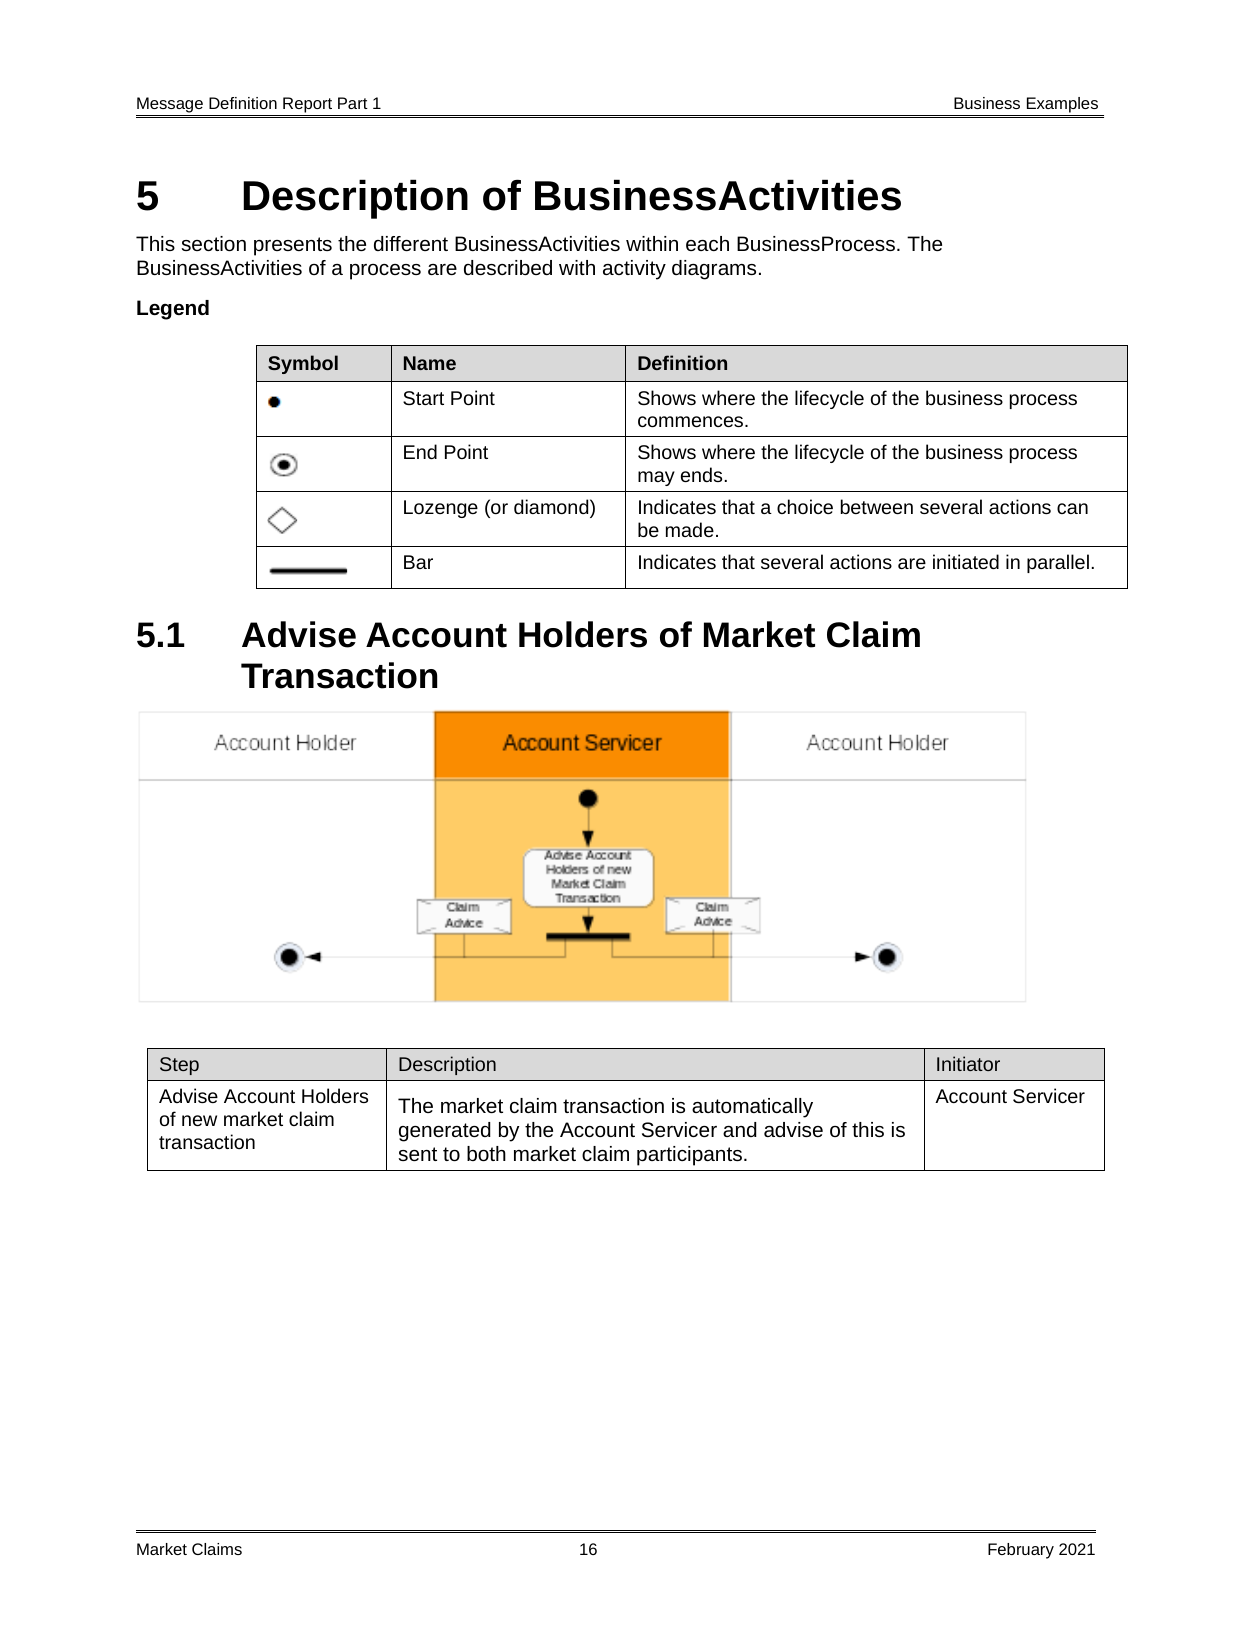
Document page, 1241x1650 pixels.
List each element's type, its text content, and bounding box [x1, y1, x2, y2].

table_cell Shows where the lifecycle of the business process may ends. [626, 437, 1127, 491]
picture [267, 504, 298, 537]
table_cell Indicates that several actions are initiated in parallel. [626, 547, 1127, 588]
table_cell Lozenge (or diamond) [392, 492, 625, 546]
picture [267, 394, 282, 412]
table_cell Account Servicer [925, 1081, 1104, 1169]
subtitle Description of BusinessActivities [136, 171, 1104, 219]
table_header Step [148, 1049, 386, 1080]
table_cell The market claim transaction is automatically generated by the Account Servicer and advise of this is sent to both market claim participants. [387, 1081, 924, 1169]
table_header Symbol [257, 346, 391, 381]
table_cell Shows where the lifecycle of the business process commences. [626, 382, 1127, 436]
table_cell [257, 492, 391, 546]
subtitle Advise Account Holders of Market Claim Transaction [136, 614, 1104, 696]
table_cell Start Point [392, 382, 625, 436]
table_header Definition [626, 346, 1127, 381]
table_cell [257, 437, 391, 491]
table_header Initiator [925, 1049, 1104, 1080]
table_header Description [387, 1049, 924, 1080]
table_cell End Point [392, 437, 625, 491]
table_cell Advise Account Holders of new market claim transaction [148, 1081, 386, 1169]
table_cell Indicates that a choice between several actions can be made. [626, 492, 1127, 546]
table_header Name [392, 346, 625, 381]
text Legend [136, 296, 1104, 320]
picture [267, 559, 348, 584]
picture [267, 449, 307, 483]
text This section presents the different BusinessActivities within each BusinessProcess. The BusinessActivities of a process are described with activity diagrams. [136, 231, 1104, 279]
table_cell [257, 547, 391, 588]
table_cell Bar [392, 547, 625, 588]
table_cell [257, 382, 391, 436]
